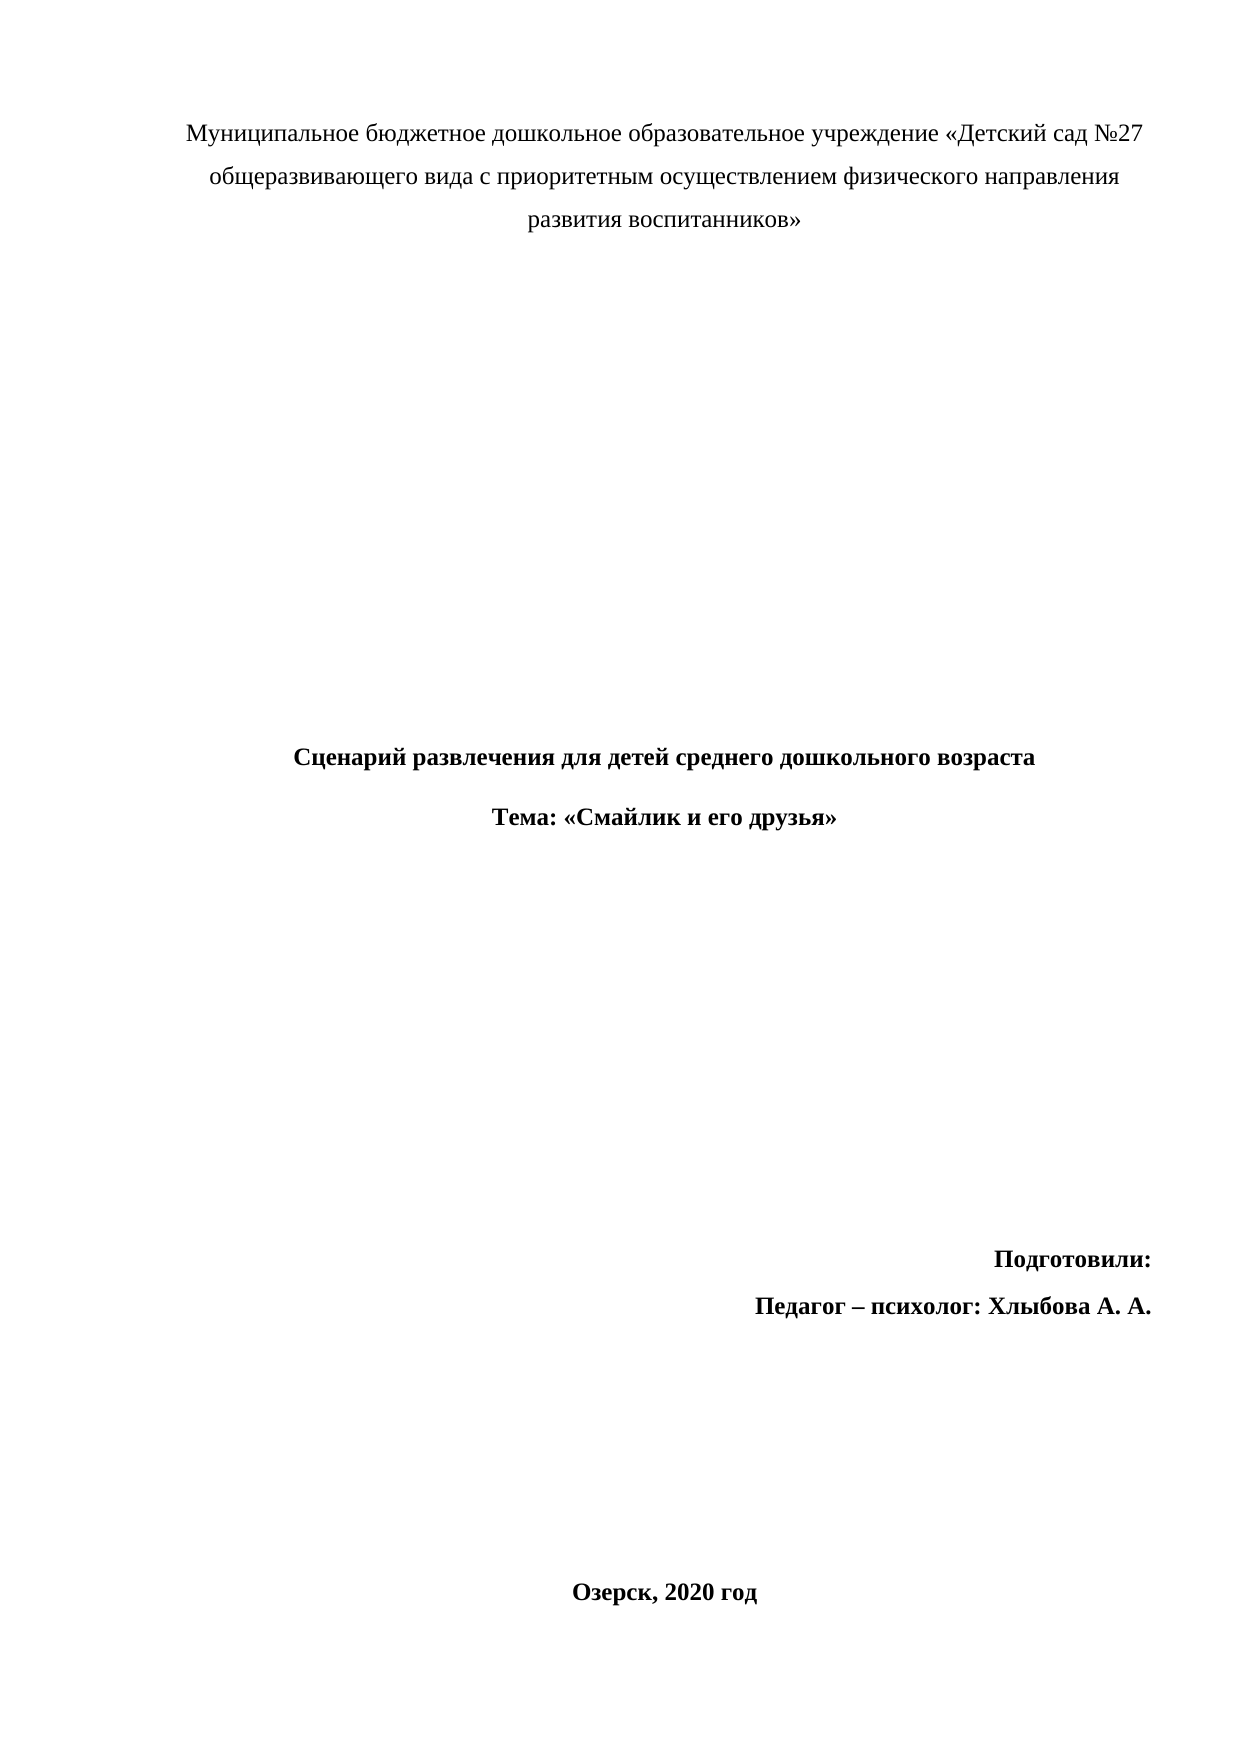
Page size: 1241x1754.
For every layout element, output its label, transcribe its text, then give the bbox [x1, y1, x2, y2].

text Тема: «Смайлик и его друзья» [177, 802, 1152, 831]
text Озерск, 2020 год [177, 1577, 1152, 1606]
text Сценарий развлечения для детей среднего дошкольного возраста [177, 742, 1152, 771]
text Подготовили: [177, 1244, 1152, 1272]
text Муниципальное бюджетное дошкольное образовательное учреждение «Детский сад №27 общеразвивающего вида с приоритетным осуществлением физического направления развития воспитанников» [177, 118, 1152, 233]
text Педагог – психолог: Хлыбова А. А. [177, 1291, 1152, 1320]
